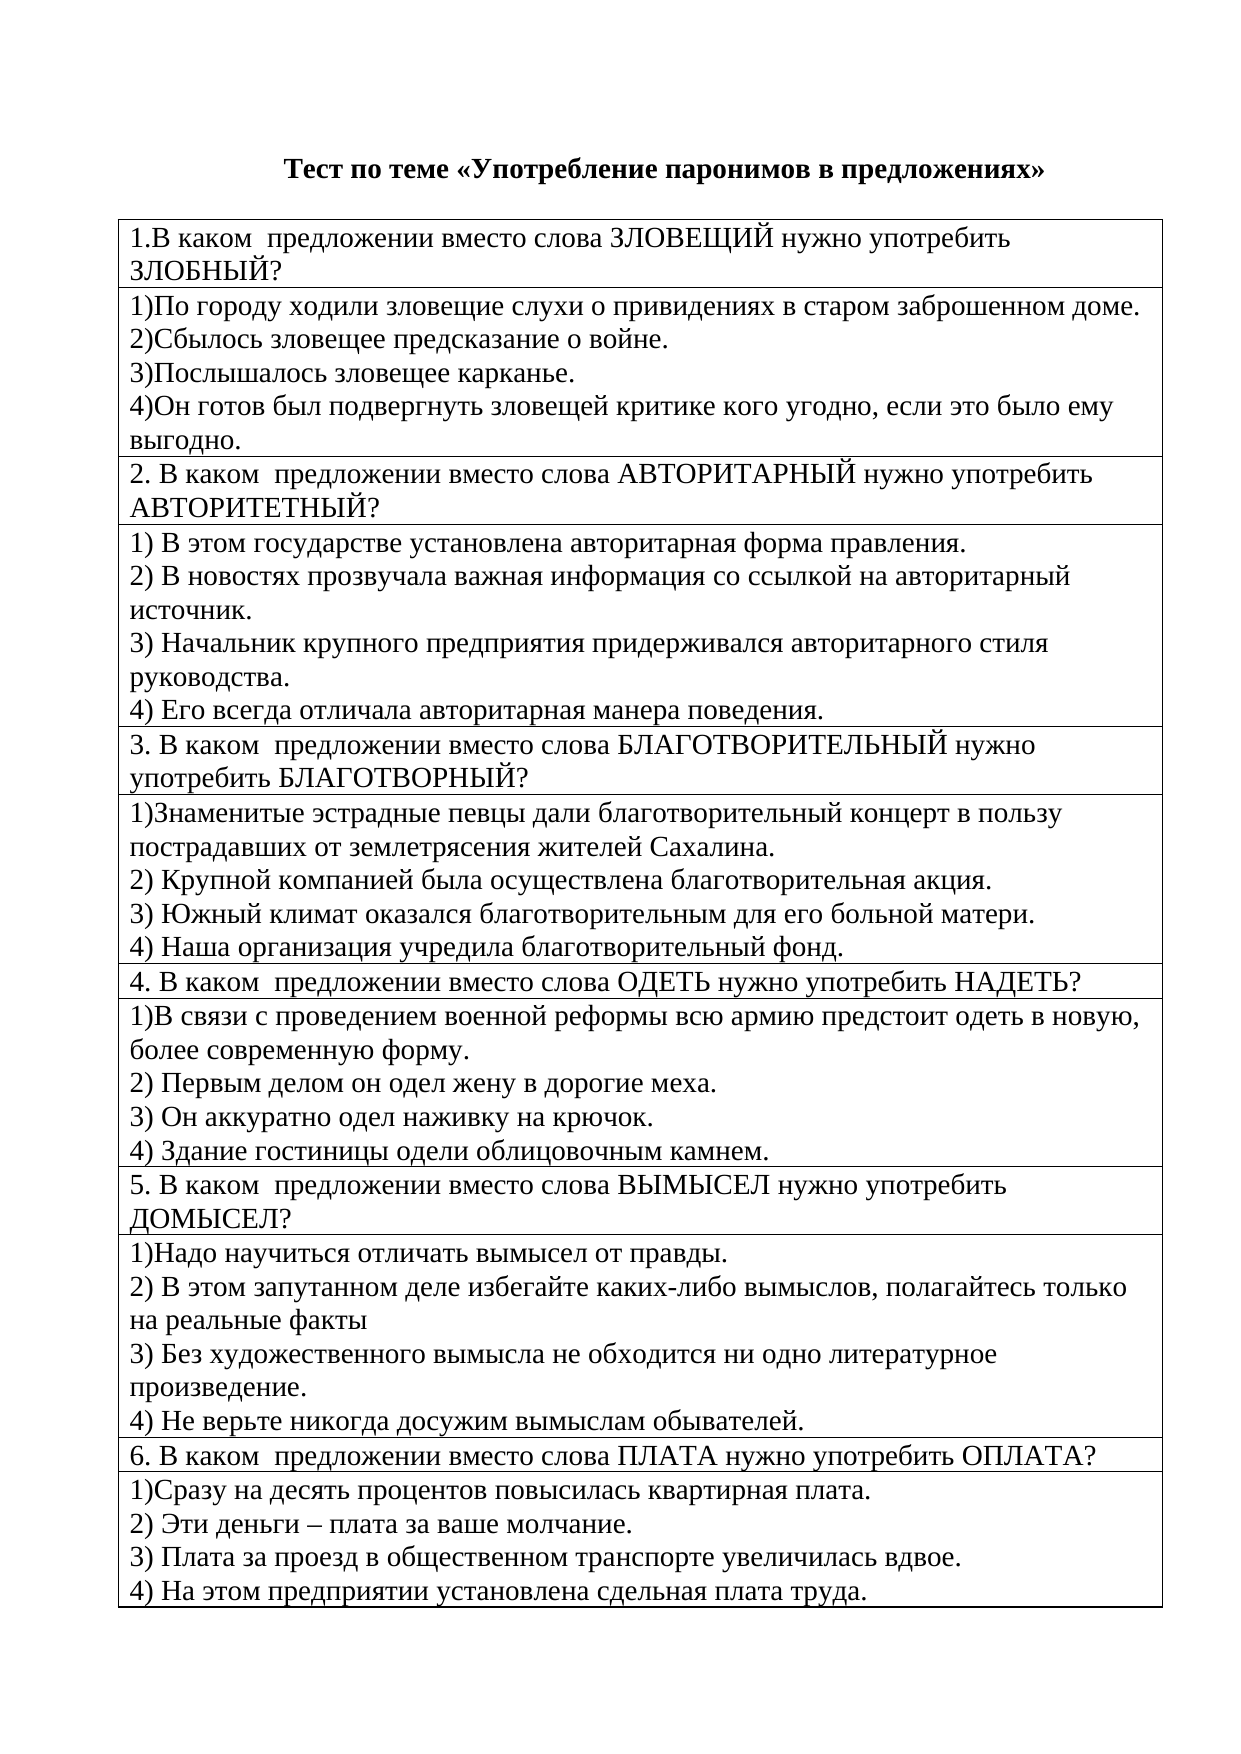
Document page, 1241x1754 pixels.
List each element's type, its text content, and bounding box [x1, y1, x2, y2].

table_cell 4. В каком предложении вместо слова ОДЕТЬ нужно употребить НАДЕТЬ? [119, 964, 1162, 997]
table_cell 1)По городу ходили зловещие слухи о привидениях в старом заброшенном доме. 2)Сбылось зловещее предсказание о войне. 3)Послышалось зловещее карканье. 4)Он готов был подвергнуть зловещей критике кого угодно, если это было ему выгодно. [119, 288, 1162, 456]
table_cell 1)Знаменитые эстрадные певцы дали благотворительный концерт в пользу пострадавших от землетрясения жителей Сахалина. 2) Крупной компанией была осуществлена благотворительная акция. 3) Южный климат оказался благотворительным для его больной матери. 4) Наша организация учредила благотворительный фонд. [119, 795, 1162, 963]
text Тест по теме «Употребление паронимов в предложениях» [177, 152, 1152, 185]
table_cell 2. В каком предложении вместо слова АВТОРИТАРНЫЙ нужно употребить АВТОРИТЕТНЫЙ? [119, 457, 1162, 524]
table_cell 1)Сразу на десять процентов повысилась квартирная плата. 2) Эти деньги – плата за ваше молчание. 3) Плата за проезд в общественном транспорте увеличилась вдвое. 4) На этом предприятии установлена сдельная плата труда. [119, 1472, 1162, 1606]
table_cell 1)В связи с проведением военной реформы всю армию предстоит одеть в новую, более современную форму. 2) Первым делом он одел жену в дорогие меха. 3) Он аккуратно одел наживку на крючок. 4) Здание гостиницы одели облицовочным камнем. [119, 999, 1162, 1166]
table_cell 5. В каком предложении вместо слова ВЫМЫСЕЛ нужно употребить ДОМЫСЕЛ? [119, 1167, 1162, 1234]
table_header 1.В каком предложении вместо слова ЗЛОВЕЩИЙ нужно употребить ЗЛОБНЫЙ? [119, 220, 1162, 287]
table_cell 1)Надо научиться отличать вымысел от правды. 2) В этом запутанном деле избегайте каких-либо вымыслов, полагайтесь только на реальные факты 3) Без художественного вымысла не обходится ни одно литературное произведение. 4) Не верьте никогда досужим вымыслам обывателей. [119, 1235, 1162, 1437]
table_cell 6. В каком предложении вместо слова ПЛАТА нужно употребить ОПЛАТА? [119, 1438, 1162, 1471]
table_cell 3. В каком предложении вместо слова БЛАГОТВОРИТЕЛЬНЫЙ нужно употребить БЛАГОТВОРНЫЙ? [119, 727, 1162, 794]
table_cell 1) В этом государстве установлена авторитарная форма правления. 2) В новостях прозвучала важная информация со ссылкой на авторитарный источник. 3) Начальник крупного предприятия придерживался авторитарного стиля руководства. 4) Его всегда отличала авторитарная манера поведения. [119, 525, 1162, 726]
